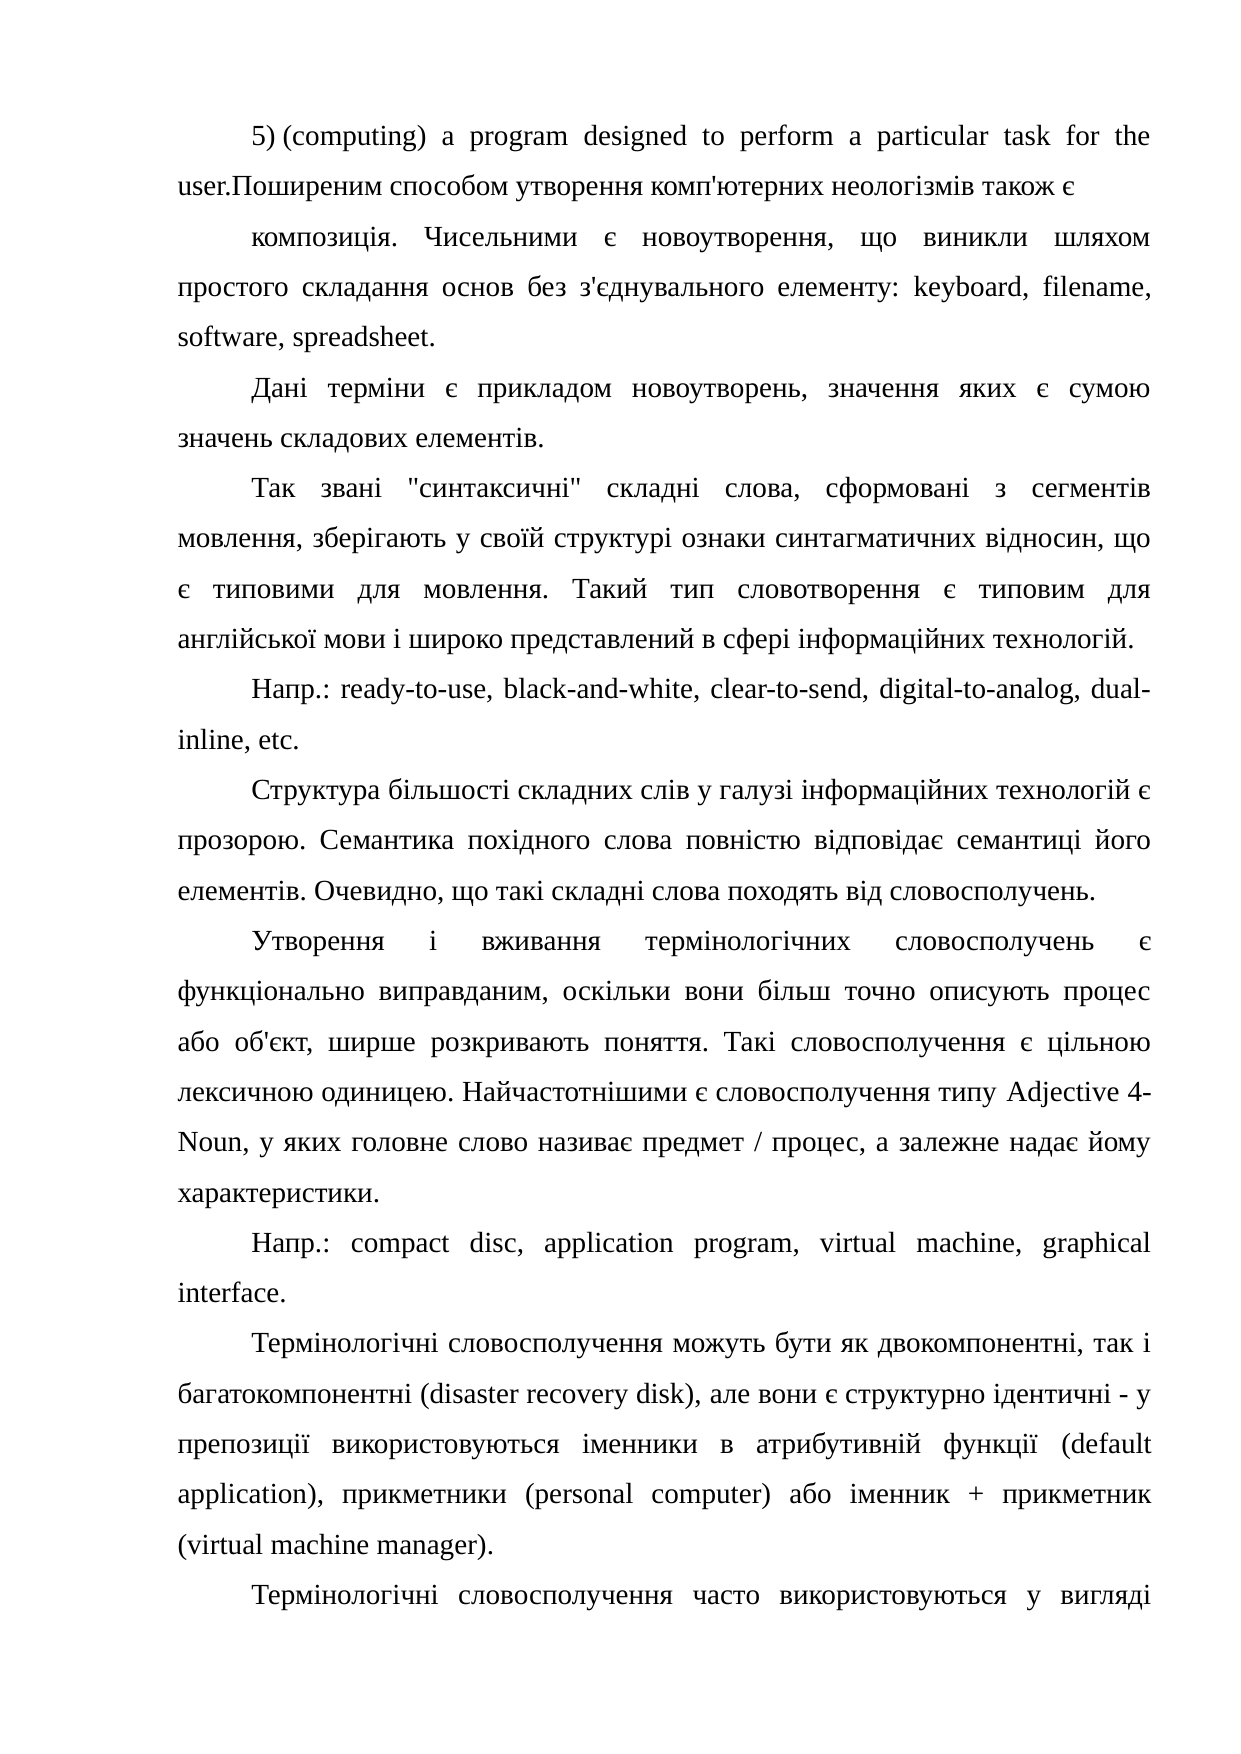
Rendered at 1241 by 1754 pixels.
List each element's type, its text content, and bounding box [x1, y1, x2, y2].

text Дані терміни є прикладом новоутворень, значення яких є сумою значень складових елементів. [177, 370, 1152, 453]
text Так звані "синтаксичні" складні слова, сформовані з сегментів мовлення, зберігають у своїй структурі ознаки синтагматичних відносин, що є типовими для мовлення. Такий тип словотворення є типовим для англійської мови і широко представлений в сфері інформаційних технологій. [177, 470, 1152, 655]
text Структура більшості складних слів у галузі інформаційних технологій є прозорою. Семантика похідного слова повністю відповідає семантиці його елементів. Очевидно, що такі складні слова походять від словосполучень. [177, 772, 1152, 906]
text Утворення і вживання термінологічних словосполучень є функціонально виправданим, оскільки вони більш точно описують процес або об'єкт, ширше розкривають поняття. Такі словосполучення є цільною лексичною одиницею. Найчастотнішими є словосполучення типу Adjective 4- Noun, у яких головне слово називає предмет / процес, а залежне надає йому характеристики. [177, 923, 1152, 1208]
text Напр.: ready-to-use, black-and-white, clear-to-send, digital-to-analog, dual-inline, etc. [177, 672, 1152, 755]
text Термінологічні словосполучення можуть бути як двокомпонентні, так і багатокомпонентні (disaster recovery disk), але вони є структурно ідентичні - у препозиції використовуються іменники в атрибутивній функції (default application), прикметники (personal computer) або іменник + прикметник (virtual machine manager). [177, 1326, 1152, 1560]
text Напр.: compact disc, application program, virtual machine, graphical interface. [177, 1225, 1152, 1309]
text 5) (computing) a program designed to perform a particular task for the user.Поширеним способом утворення комп'ютерних неологізмів також є [177, 118, 1152, 202]
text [177, 1577, 1152, 1611]
text композиція. Чисельними є новоутворення, що виникли шляхом простого складання основ без з'єднувального елементу: keyboard, filename, software, spreadsheet. [177, 219, 1152, 353]
